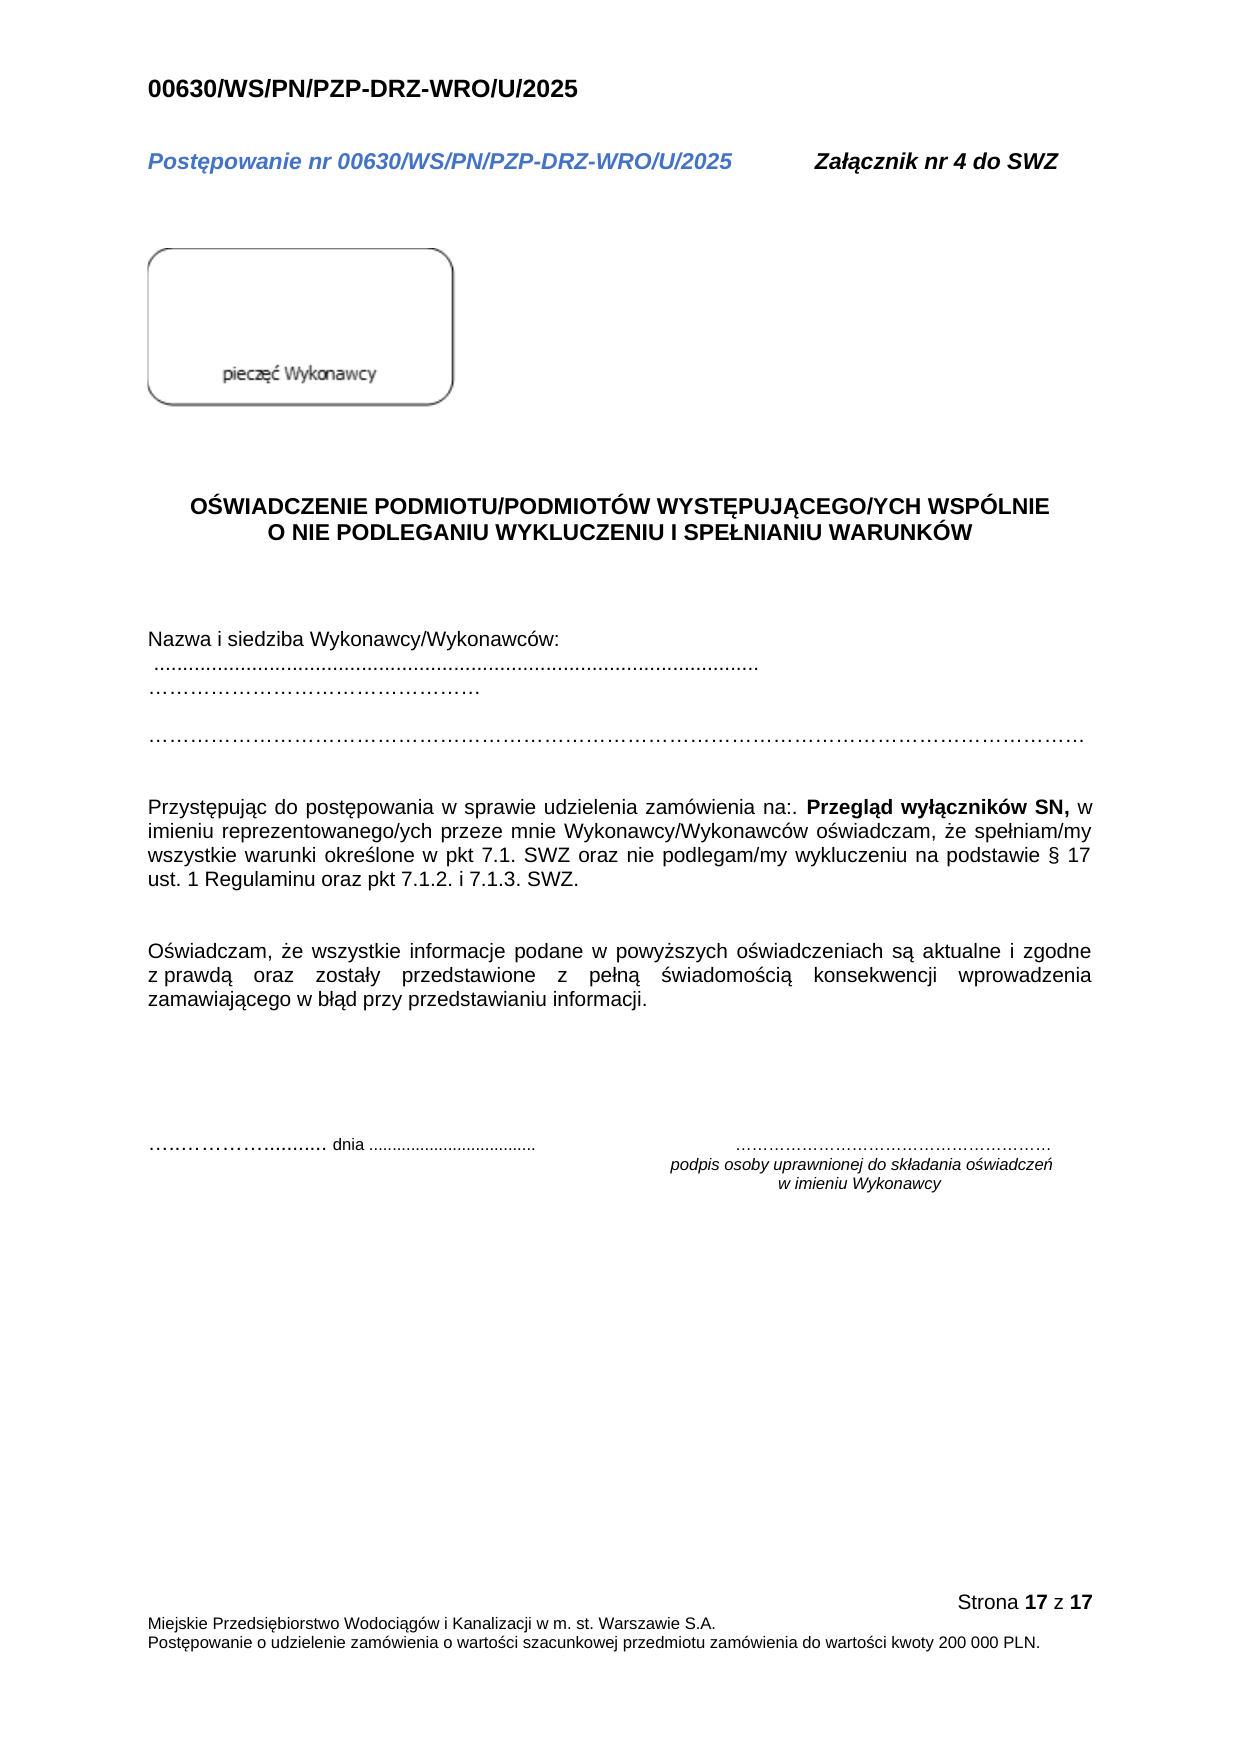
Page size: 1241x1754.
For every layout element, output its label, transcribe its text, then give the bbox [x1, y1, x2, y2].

text OŚWIADCZENIE PODMIOTU/PODMIOTÓW WYSTĘPUJĄCEGO/YCH WSPÓLNIE [148, 493, 1093, 519]
text Przystępując do postępowania w sprawie udzielenia zamówienia na:. Przegląd wyłączników SN, w imieniu reprezentowanego/ych przeze mnie Wykonawcy/Wykonawców oświadczam, że spełniam/my wszystkie warunki określone w pkt 7.1. SWZ oraz nie podlegam/my wykluczeniu na podstawie § 17 ust. 1 Regulaminu oraz pkt 7.1.2. i 7.1.3. SWZ. [148, 795, 1093, 891]
picture [147, 248, 457, 410]
text …..…………........... dnia .................................... ………………………………………………… [148, 1130, 1093, 1154]
text Oświadczam, że wszystkie informacje podane w powyższych oświadczeniach są aktualne i zgodne z prawdą oraz zostały przedstawione z pełną świadomością konsekwencji wprowadzenia zamawiającego w błąd przy przedstawianiu informacji. [148, 939, 1093, 1011]
text O NIE PODLEGANIU WYKLUCZENIU I SPEŁNIANIU WARUNKÓW [148, 519, 1093, 546]
text ……………………………………………………………………………………………………………………… [148, 723, 1093, 747]
text podpis osoby uprawnionej do składania oświadczeń [148, 1154, 1093, 1173]
text Postępowanie nr 00630/WS/PN/PZP-DRZ-WRO/U/2025 Załącznik nr 4 do SWZ [148, 148, 1093, 174]
text w imieniu Wykonawcy [148, 1173, 1093, 1193]
text Nazwa i siedziba Wykonawcy/Wykonawców: .........................................................................................................………………………………………… [148, 627, 1093, 699]
